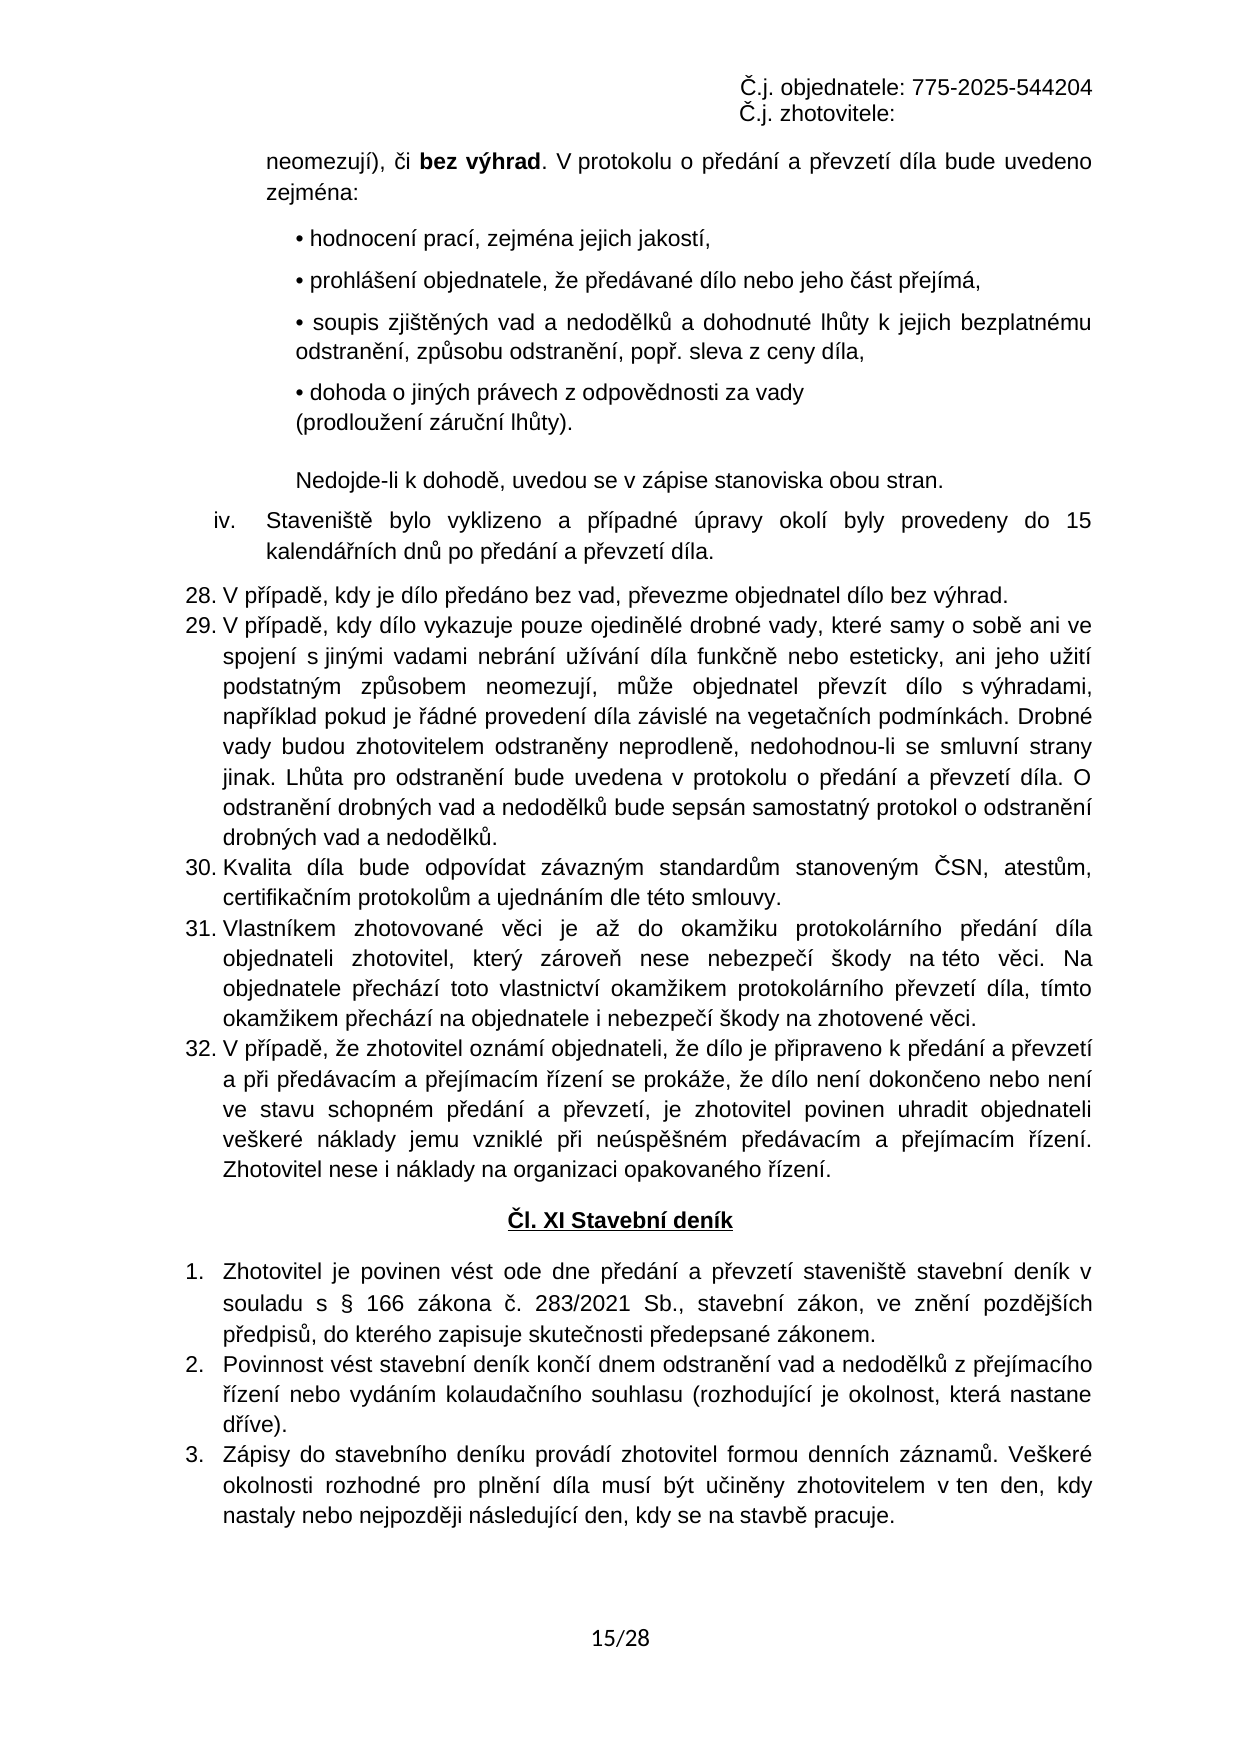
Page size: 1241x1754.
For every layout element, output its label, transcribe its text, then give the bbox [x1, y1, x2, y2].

list V případě, kdy je dílo předáno bez vad, převezme objednatel dílo bez výhrad. [185, 582, 1093, 608]
list Zápisy do stavebního deníku provádí zhotovitel formou denních záznamů. Veškeré okolnosti rozhodné pro plnění díla musí být učiněny zhotovitelem v ten den, kdy nastaly nebo nejpozději následující den, kdy se na stavbě pracuje. [185, 1441, 1093, 1528]
list V případě, že zhotovitel oznámí objednateli, že dílo je připraveno k předání a převzetí a při předávacím a přejímacím řízení se prokáže, že dílo není dokončeno nebo není ve stavu schopném předání a převzetí, je zhotovitel povinen uhradit objednateli veškeré náklady jemu vzniklé při neúspěšném předávacím a přejímacím řízení. Zhotovitel nese i náklady na organizaci opakovaného řízení. [185, 1035, 1093, 1182]
text Nedojde-li k dohodě, uvedou se v zápise stanoviska obou stran. [221, 465, 1093, 494]
list Povinnost vést stavební deník končí dnem odstranění vad a nedodělků z přejímacího řízení nebo vydáním kolaudačního souhlasu (rozhodující je okolnost, která nastane dříve). [185, 1351, 1093, 1438]
text • hodnocení prací, zejména jejich jakostí, [221, 223, 1093, 252]
list V případě, kdy dílo vykazuje pouze ojedinělé drobné vady, které samy o sobě ani ve spojení s jinými vadami nebrání užívání díla funkčně nebo esteticky, ani jeho užití podstatným způsobem neomezují, může objednatel převzít dílo s výhradami, například pokud je řádné provedení díla závislé na vegetačních podmínkách. Drobné vady budou zhotovitelem odstraněny neprodleně, nedohodnou-li se smluvní strany jinak. Lhůta pro odstranění bude uvedena v protokolu o předání a převzetí díla. O odstranění drobných vad a nedodělků bude sepsán samostatný protokol o odstranění drobných vad a nedodělků. [185, 612, 1093, 850]
list Staveniště bylo vyklizeno a případné úpravy okolí byly provedeny do 15 kalendářních dnů po předání a převzetí díla. [236, 507, 1093, 564]
text • dohoda o jiných právech z odpovědnosti za vady [221, 377, 1093, 407]
text • soupis zjištěných vad a nedodělků a dohodnuté lhůty k jejich bezplatnému odstranění, způsobu odstranění, popř. sleva z ceny díla, [295, 307, 1093, 365]
text Čl. XI Stavební deník [148, 1207, 1093, 1233]
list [236, 148, 1093, 206]
list Zhotovitel je povinen vést ode dne předání a převzetí staveniště stavební deník v souladu s § 166 zákona č. 283/2021 Sb., stavební zákon, ve znění pozdějších předpisů, do kterého zapisuje skutečnosti předepsané zákonem. [185, 1258, 1093, 1347]
list Kvalita díla bude odpovídat závazným standardům stanoveným ČSN, atestům, certifikačním protokolům a ujednáním dle této smlouvy. [185, 854, 1093, 911]
list Vlastníkem zhotovované věci je až do okamžiku protokolárního předání díla objednateli zhotovitel, který zároveň nese nebezpečí škody na této věci. Na objednatele přechází toto vlastnictví okamžikem protokolárního převzetí díla, tímto okamžikem přechází na objednatele i nebezpečí škody na zhotovené věci. [185, 914, 1093, 1031]
text (prodloužení záruční lhůty). [221, 407, 1093, 436]
text • prohlášení objednatele, že předávané dílo nebo jeho část přejímá, [221, 265, 1093, 294]
